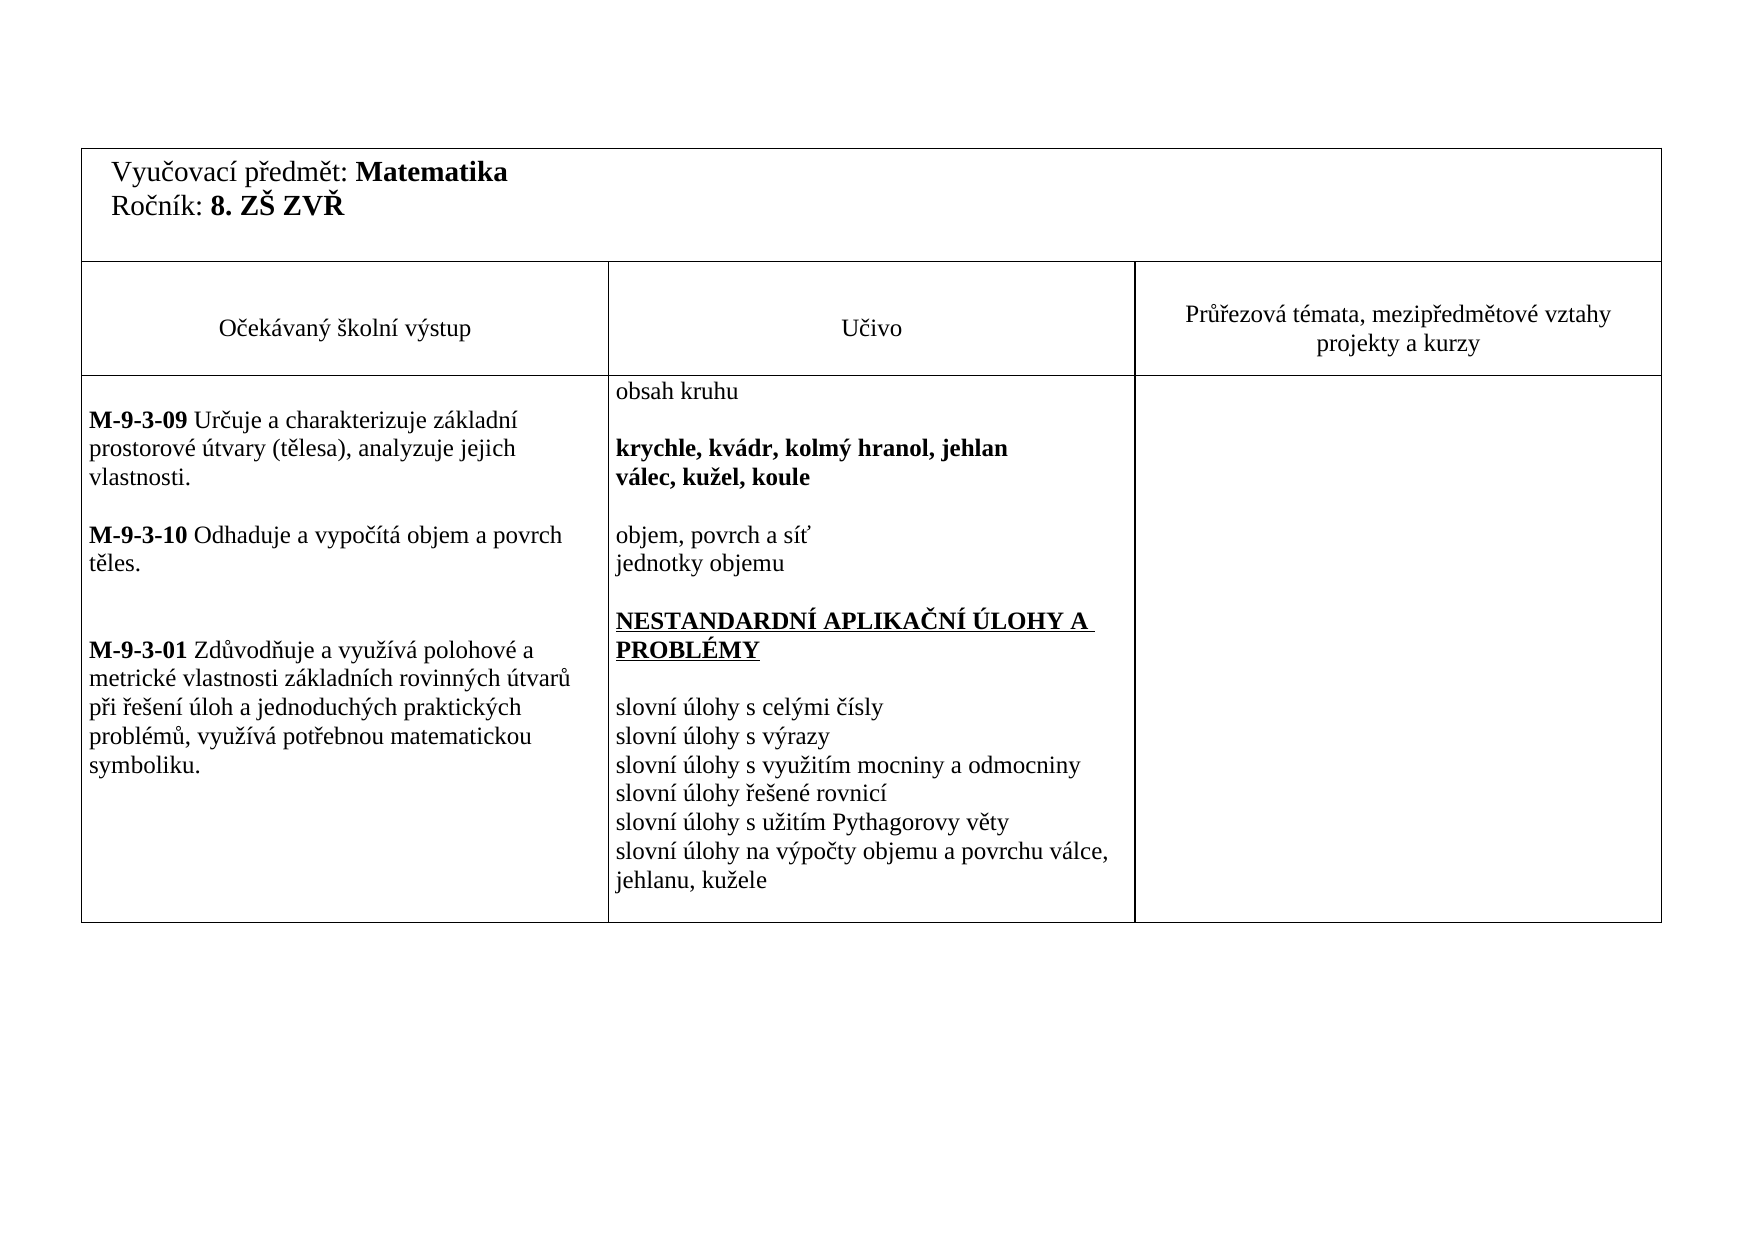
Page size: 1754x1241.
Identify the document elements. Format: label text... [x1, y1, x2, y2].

table_cell [1136, 376, 1661, 922]
table_cell Průřezová témata, mezipředmětové vztahy projekty a kurzy [1136, 262, 1661, 375]
table_cell Učivo [609, 262, 1134, 375]
table_cell Očekávaný školní výstup [82, 262, 608, 375]
table_cell ČÍSLO A PROMĚNNÁ celá čísla čísla kladná a záporná čísla navzájem opačná absolutní hodnota záporná desetinná čísla operace s celými čísly (sčítání, odčítání, násobení, dělení) výraz číselný výraz výraz s proměnnou úpravy algebraických výrazů mnohočleny operace s výrazy - sčítání a odčítání - násobení a dělení výrazu jednočlenem druhá mocnina a odmocnina mocnina součinu mocnina desetinného čísla mocnina zlomku mocnina záporného čísla pojem reálného čísla lineární rovnice rovnost, nerovnost ekvivalentní úpravy rovnic řešení jednoduchých lineárních rovnic výpočet neznámé ze vzorce ZÁVISLOSTI, VZTAHY A PRÁCE S DATY uspořádání celých čísel porovnávání celých čísel, číselná osa tabulky druhé mocniny a odmocniny GEOMETRIE V ROVINĚ A V PROSTORU Pythagorova věta odvození věta obrácená k Pythagorově větě užití Pythagorovy věty v praxi výpočet přepony výpočet odvěsny kruh, kružnice vzájemná poloha bodu a kružnice vzájemná poloha přímky a kružnice vzájemná poloha dvou kružnic délka kružnice, obvod kruhu obsah kruhu krychle, kvádr, kolmý hranol, jehlan válec, kužel, koule objem, povrch a síť jednotky objemu NESTANDARDNÍ APLIKAČNÍ ÚLOHY A PROBLÉMY slovní úlohy s celými čísly slovní úlohy s výrazy slovní úlohy s využitím mocniny a odmocniny slovní úlohy řešené rovnicí slovní úlohy s užitím Pythagorovy věty slovní úlohy na výpočty objemu a povrchu válce, jehlanu, kužele [609, 376, 1134, 922]
table_header Vyučovací předmět: Matematika Ročník: 8. ZŠ ZVŘ [82, 149, 1661, 261]
table_cell M-9-1-09 Analyzuje a řeší jednoduché problémy, modeluje konkrétní situace, v nichž využívá matematický aparát v oboru celých a racionálních čísel. M-9-1-07 Matematizuje jednoduché reálné situace s využitím proměnných; určí hodnotu výrazu, sčítá a násobí mnohočleny, provádí rozklad mnohočlenu na součin pomocí vzorců a vytýkáním. M-9-1-01 Provádí početní operace v oboru celých a racionálních čísel, užívá ve výpočtech druhou mocninu a odmocninu. M-9-3-09 Určuje a charakterizuje základní prostorové útvary (tělesa), analyzuje jejich vlastnosti. M-9-3-10 Odhaduje a vypočítá objem a povrch těles. M-9-3-01 Zdůvodňuje a využívá polohové a metrické vlastnosti základních rovinných útvarů při řešení úloh a jednoduchých praktických problémů, využívá potřebnou matematickou symboliku. [82, 376, 608, 922]
